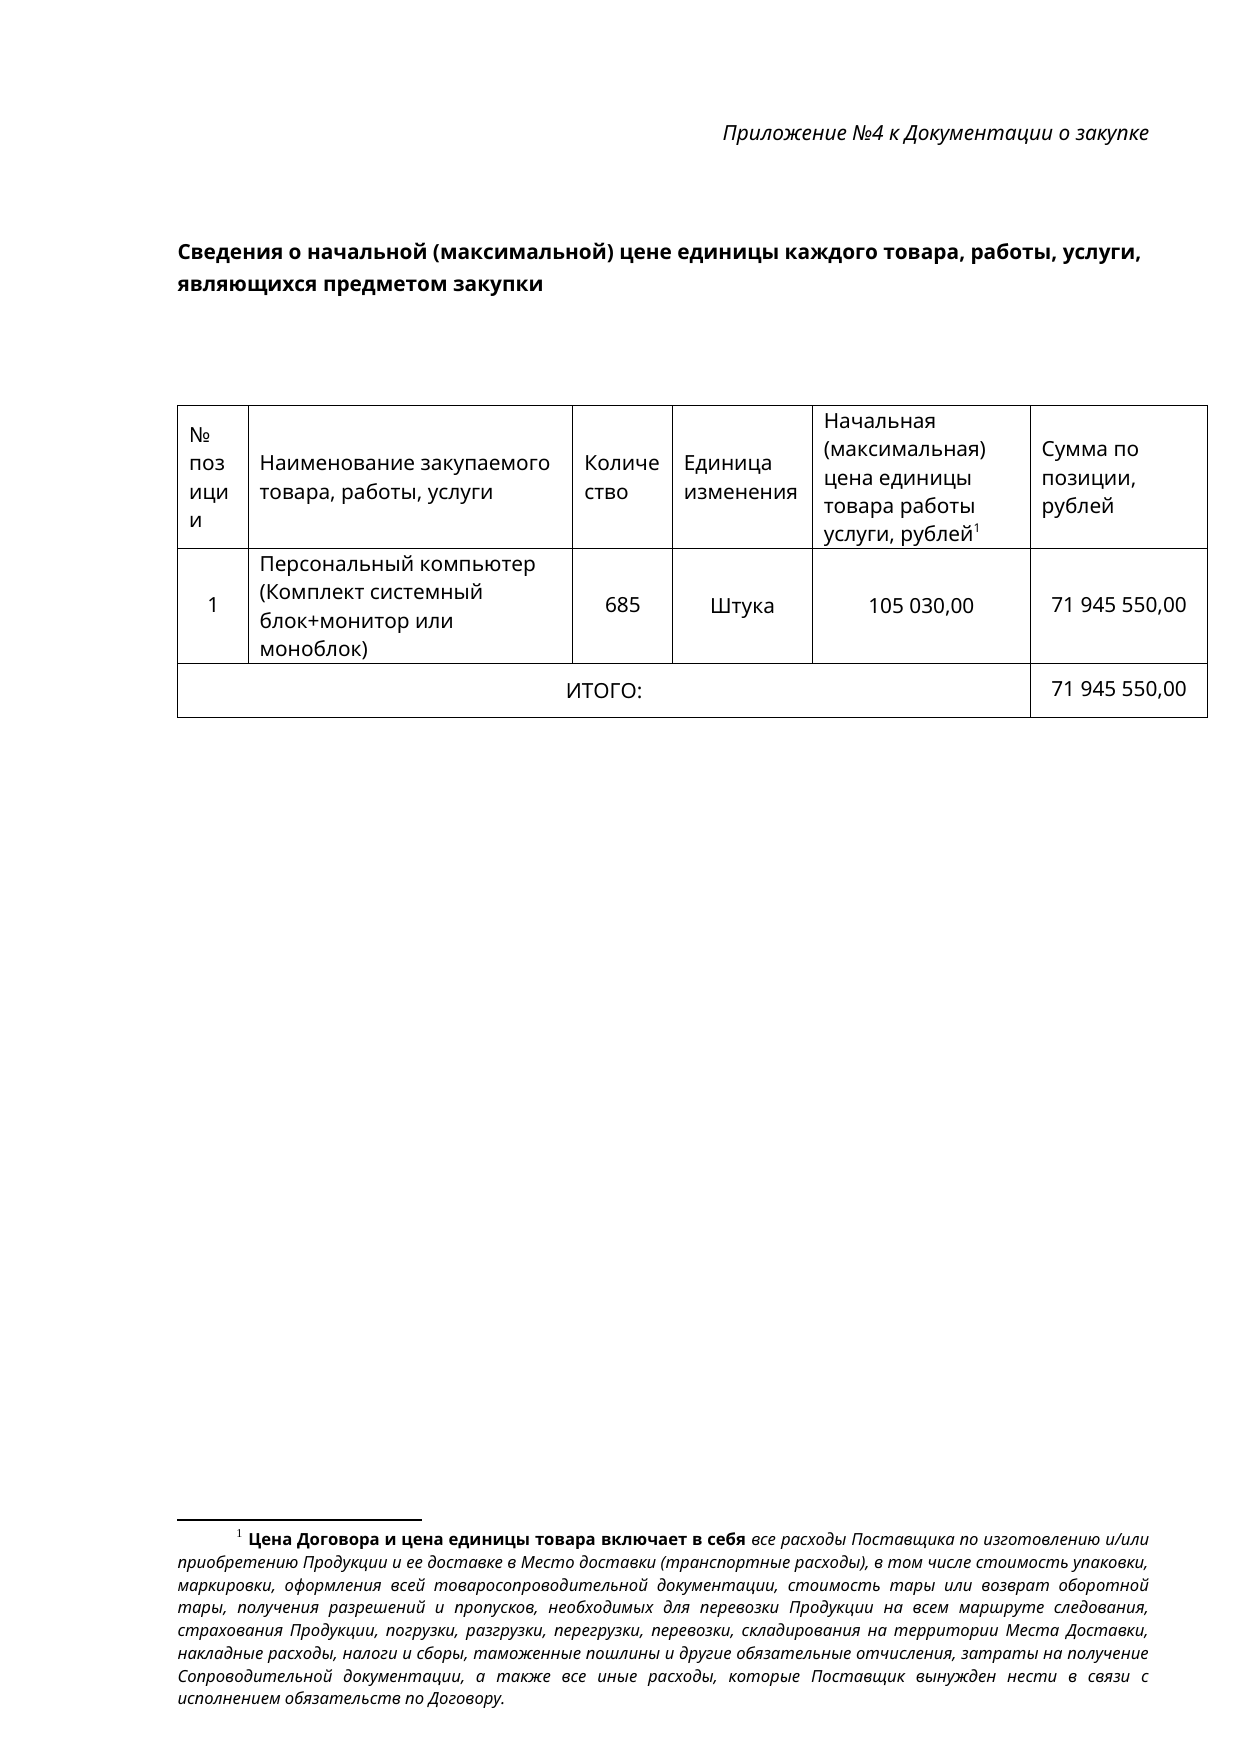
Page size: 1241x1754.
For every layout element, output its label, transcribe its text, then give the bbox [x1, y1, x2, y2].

table_cell 105 030,00 [813, 549, 1030, 663]
table_header Сумма по позиции, рублей [1031, 406, 1207, 548]
table_cell ИТОГО: [178, 664, 1030, 717]
table_header Начальная (максимальная) цена единицы товара работы услуги, рублей [813, 406, 1030, 548]
table_cell Персональный компьютер (Комплект системный блок+монитор или моноблок) [249, 549, 572, 663]
table_cell 685 [573, 549, 672, 663]
text Сведения о начальной (максимальной) цене единицы каждого товара, работы, услуги, являющихся предметом закупки [177, 237, 1152, 298]
table_cell Штука [673, 549, 812, 663]
table_header Наименование закупаемого товара, работы, услуги [249, 406, 572, 548]
list Приложение №4 к Документации о закупке [252, 118, 1152, 147]
table_cell 1 [178, 549, 248, 663]
table_header № позиции [178, 406, 248, 548]
table_cell 71 945 550,00 [1031, 664, 1207, 717]
table_header Количество [573, 406, 672, 548]
table_cell 71 945 550,00 [1031, 549, 1207, 663]
table_header Единица изменения [673, 406, 812, 548]
